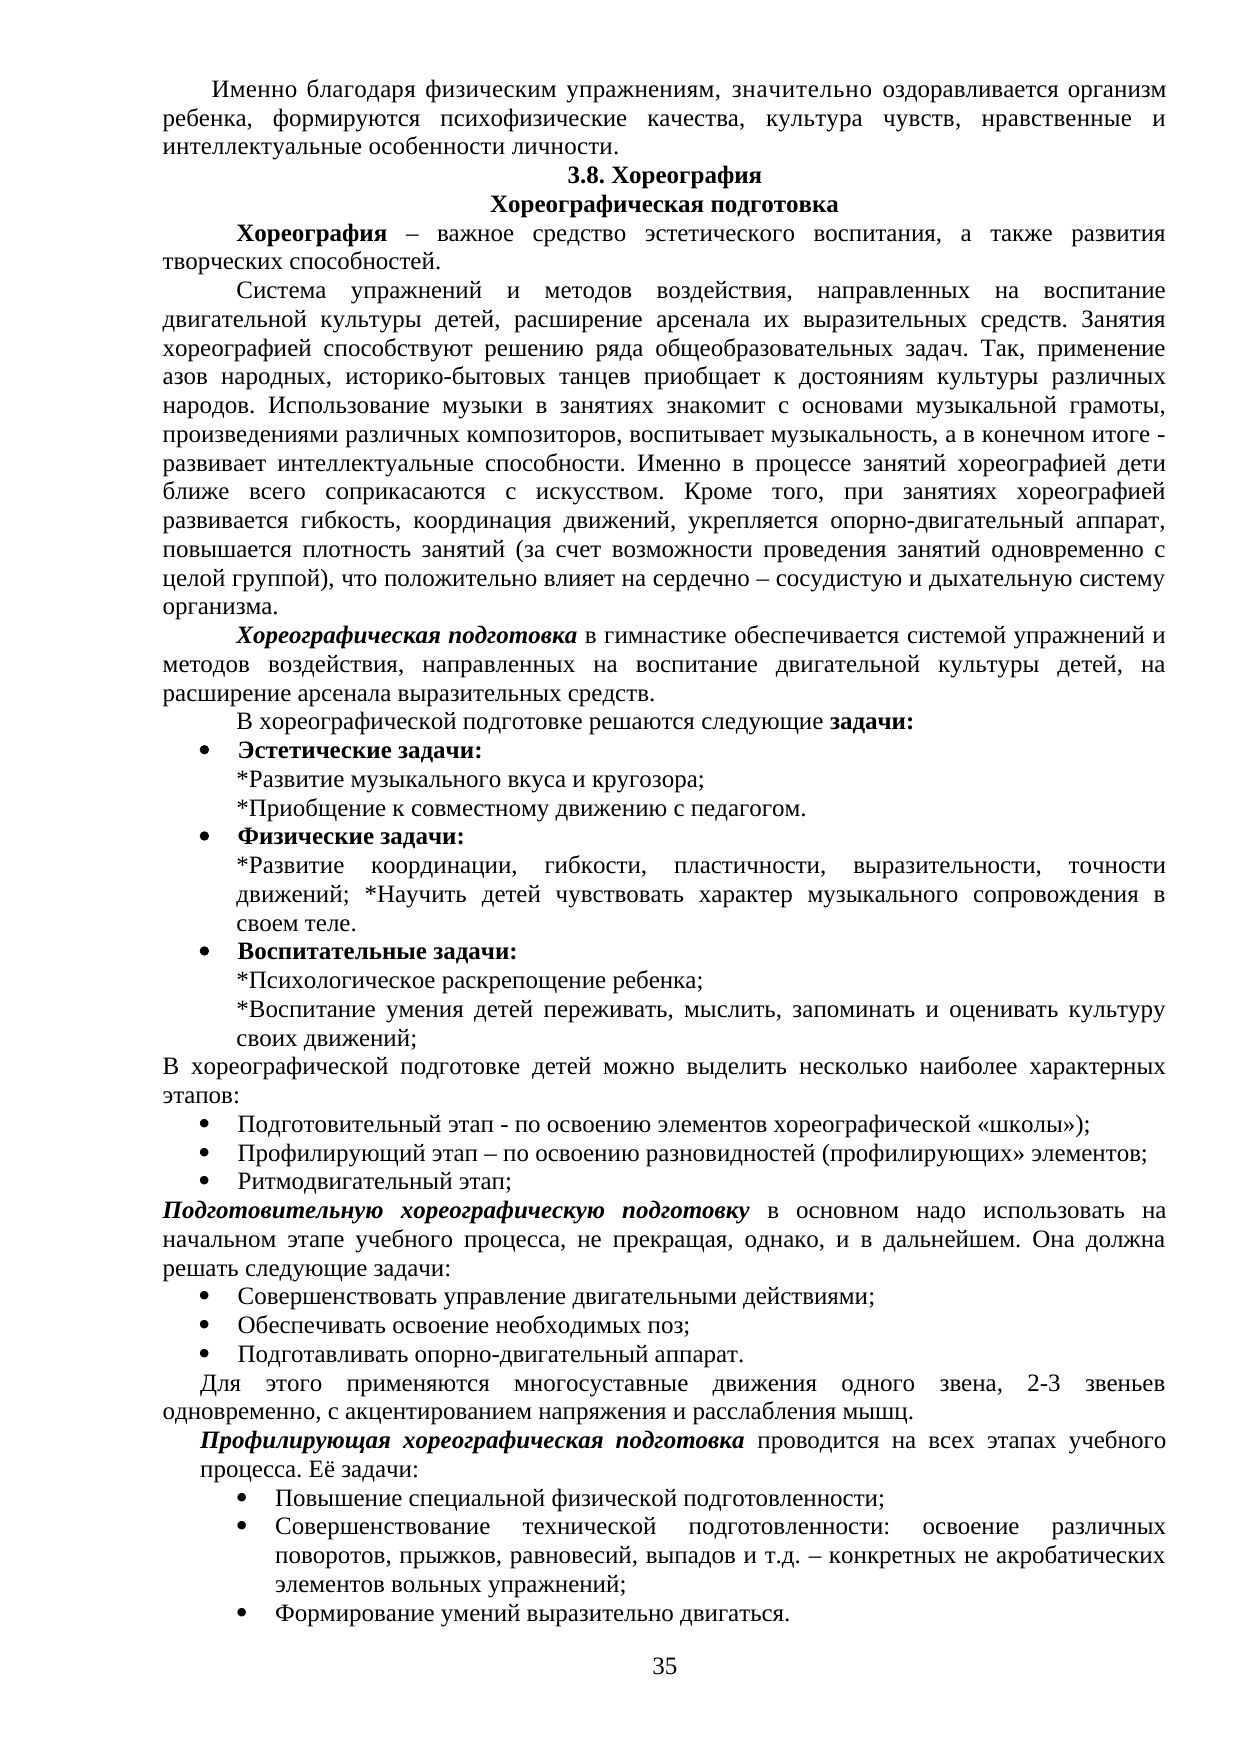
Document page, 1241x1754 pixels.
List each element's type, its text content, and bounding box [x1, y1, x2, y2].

list Обеспечивать освоение необходимых поз; [200, 1310, 1167, 1339]
text *Развитие музыкального вкуса и кругозора; [236, 764, 1167, 793]
text *Развитие координации, гибкости, пластичности, выразительности, точности движений; *Научить детей чувствовать характер музыкального сопровождения в своем теле. [236, 850, 1167, 936]
text *Психологическое раскрепощение ребенка; [236, 965, 1167, 994]
list Повышение специальной физической подготовленности; [237, 1483, 1167, 1511]
list Совершенствовать управление двигательными действиями; [200, 1281, 1167, 1310]
list Формирование умений выразительно двигаться. [237, 1598, 1167, 1626]
list Эстетические задачи: [200, 735, 1167, 764]
list Совершенствование технической подготовленности: освоение различных поворотов, прыжков, равновесий, выпадов и т.д. – конкретных не акробатических элементов вольных упражнений; [237, 1511, 1167, 1598]
text *Приобщение к совместному движению с педагогом. [236, 793, 1167, 821]
text Хореографическая подготовка в гимнастике обеспечивается системой упражнений и методов воздействия, направленных на воспитание двигательной культуры детей, на расширение арсенала выразительных средств. [162, 620, 1167, 706]
text Хореографическая подготовка [162, 189, 1167, 218]
text В хореографической подготовке детей можно выделить несколько наиболее характерных этапов: [162, 1051, 1167, 1109]
text Профилирующая хореографическая подготовка проводится на всех этапах учебного процесса. Её задачи: [200, 1425, 1167, 1483]
list Подготавливать опорно-двигательный аппарат. [200, 1339, 1167, 1368]
list Подготовительный этап - по освоению элементов хореографической «школы»); [200, 1109, 1167, 1138]
list Физические задачи: [200, 821, 1167, 850]
text Подготовительную хореографическую подготовку в основном надо использовать на начальном этапе учебного процесса, не прекращая, однако, и в дальнейшем. Она должна решать следующие задачи: [162, 1195, 1167, 1281]
list Воспитательные задачи: [200, 936, 1167, 965]
text *Воспитание умения детей переживать, мыслить, запоминать и оценивать культуру своих движений; [236, 994, 1167, 1051]
text В хореографической подготовке решаются следующие задачи: [162, 706, 1167, 735]
text Именно благодаря физическим упражнениям, значительно оздоравливается организм ребенка, формируются психофизические качества, культура чувств, нравственные и интеллектуальные особенности личности. [162, 74, 1167, 160]
text Хореография – важное средство эстетического воспитания, а также развития творческих способностей. [162, 218, 1167, 275]
text 3.8. Хореография [162, 160, 1167, 189]
text Для этого применяются многосуставные движения одного звена, 2-3 звеньев одновременно, с акцентированием напряжения и расслабления мышц. [162, 1368, 1167, 1425]
text Система упражнений и методов воздействия, направленных на воспитание двигательной культуры детей, расширение арсенала их выразительных средств. Занятия хореографией способствуют решению ряда общеобразовательных задач. Так, применение азов народных, историко-бытовых танцев приобщает к достояниям культуры различных народов. Использование музыки в занятиях знакомит с основами музыкальной грамоты, произведениями различных композиторов, воспитывает музыкальность, а в конечном итоге - развивает интеллектуальные способности. Именно в процессе занятий хореографией дети ближе всего соприкасаются с искусством. Кроме того, при занятиях хореографией развивается гибкость, координация движений, укрепляется опорно-двигательный аппарат, повышается плотность занятий (за счет возможности проведения занятий одновременно с целой группой), что положительно влияет на сердечно – сосудистую и дыхательную систему организма. [162, 275, 1167, 620]
list Профилирующий этап – по освоению разновидностей (профилирующих» элементов; [200, 1138, 1167, 1166]
list Ритмодвигательный этап; [200, 1166, 1167, 1195]
